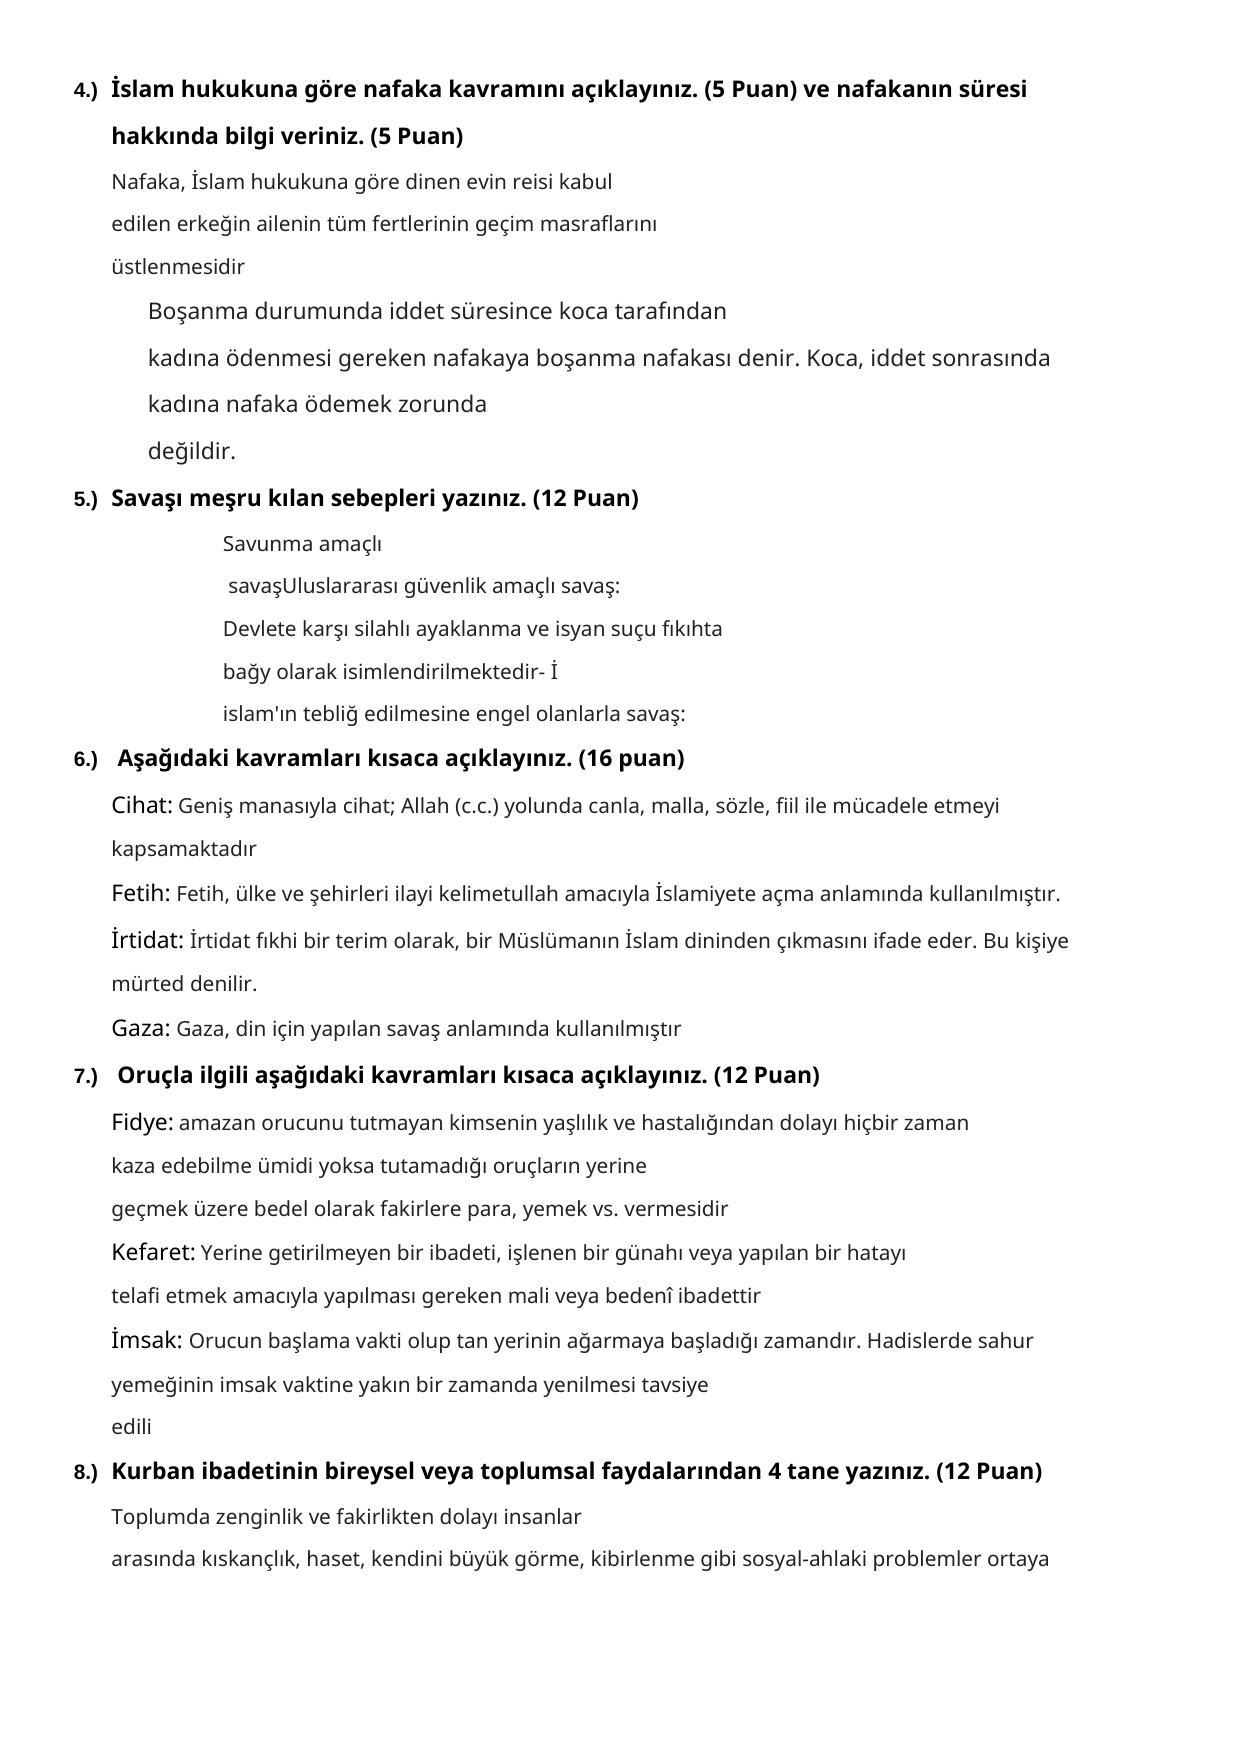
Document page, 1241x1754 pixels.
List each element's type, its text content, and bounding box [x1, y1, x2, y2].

list Nafaka, İslam hukukuna göre dinen evin reisi kabul edilen erkeğin ailenin tüm fertlerinin geçim masraflarını üstlenmesidir [111, 167, 1122, 281]
text Boşanma durumunda iddet süresince koca tarafından kadına ödenmesi gereken nafakaya boşanma nafakası denir. Koca, iddet sonrasında kadına nafaka ödemek zorunda değildir. [148, 295, 1122, 467]
list Savaşı meşru kılan sebepleri yazınız. (12 Puan) [74, 482, 1137, 513]
list Savunma amaçlı [223, 529, 1137, 557]
list Kurban ibadetinin bireysel veya toplumsal faydalarından 4 tane yazınız. (12 Puan) [74, 1455, 1137, 1486]
list İslam hukukuna göre nafaka kavramını açıklayınız. (5 Puan) ve nafakanın süresi hakkında bilgi veriniz. (5 Puan) [74, 73, 1122, 151]
list savaşUluslararası güvenlik amaçlı savaş: [223, 572, 1137, 600]
list Fidye: amazan orucunu tutmayan kimsenin yaşlılık ve hastalığından dolayı hiçbir zaman kaza edebilme ümidi yoksa tutamadığı oruçların yerine geçmek üzere bedel olarak fakirlere para, yemek vs. vermesidir [111, 1106, 1137, 1222]
text Gaza: Gaza, din için yapılan savaş anlamında kullanılmıştır [111, 1012, 1137, 1043]
list islam'ın tebliğ edilmesine engel olanlarla savaş: [223, 699, 1137, 728]
list Aşağıdaki kavramları kısaca açıklayınız. (16 puan) [74, 742, 1137, 773]
list Oruçla ilgili aşağıdaki kavramları kısaca açıklayınız. (12 Puan) [74, 1059, 1137, 1090]
text Fetih: Fetih, ülke ve şehirleri ilayi kelimetullah amacıyla İslamiyete açma anlamında kullanılmıştır. [111, 877, 1137, 908]
list Devlete karşı silahlı ayaklanma ve isyan suçu fıkıhta bağy olarak isimlendirilmektedir- İ [223, 614, 1137, 685]
list Kefaret: Yerine getirilmeyen bir ibadeti, işlenen bir günahı veya yapılan bir hatayı telafi etmek amacıyla yapılması gereken mali veya bedenî ibadettir [111, 1236, 1137, 1310]
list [111, 1502, 1137, 1573]
list Cihat: Geniş manasıyla cihat; Allah (c.c.) yolunda canla, malla, sözle, fiil ile mücadele etmeyi kapsamaktadır [111, 789, 1137, 863]
text İrtidat: İrtidat fıkhi bir terim olarak, bir Müslümanın İslam dininden çıkmasını ifade eder. Bu kişiye mürted denilir. [111, 924, 1137, 998]
list İmsak: Orucun başlama vakti olup tan yerinin ağarmaya başladığı zamandır. Hadislerde sahur yemeğinin imsak vaktine yakın bir zamanda yenilmesi tavsiye edili [111, 1324, 1137, 1441]
